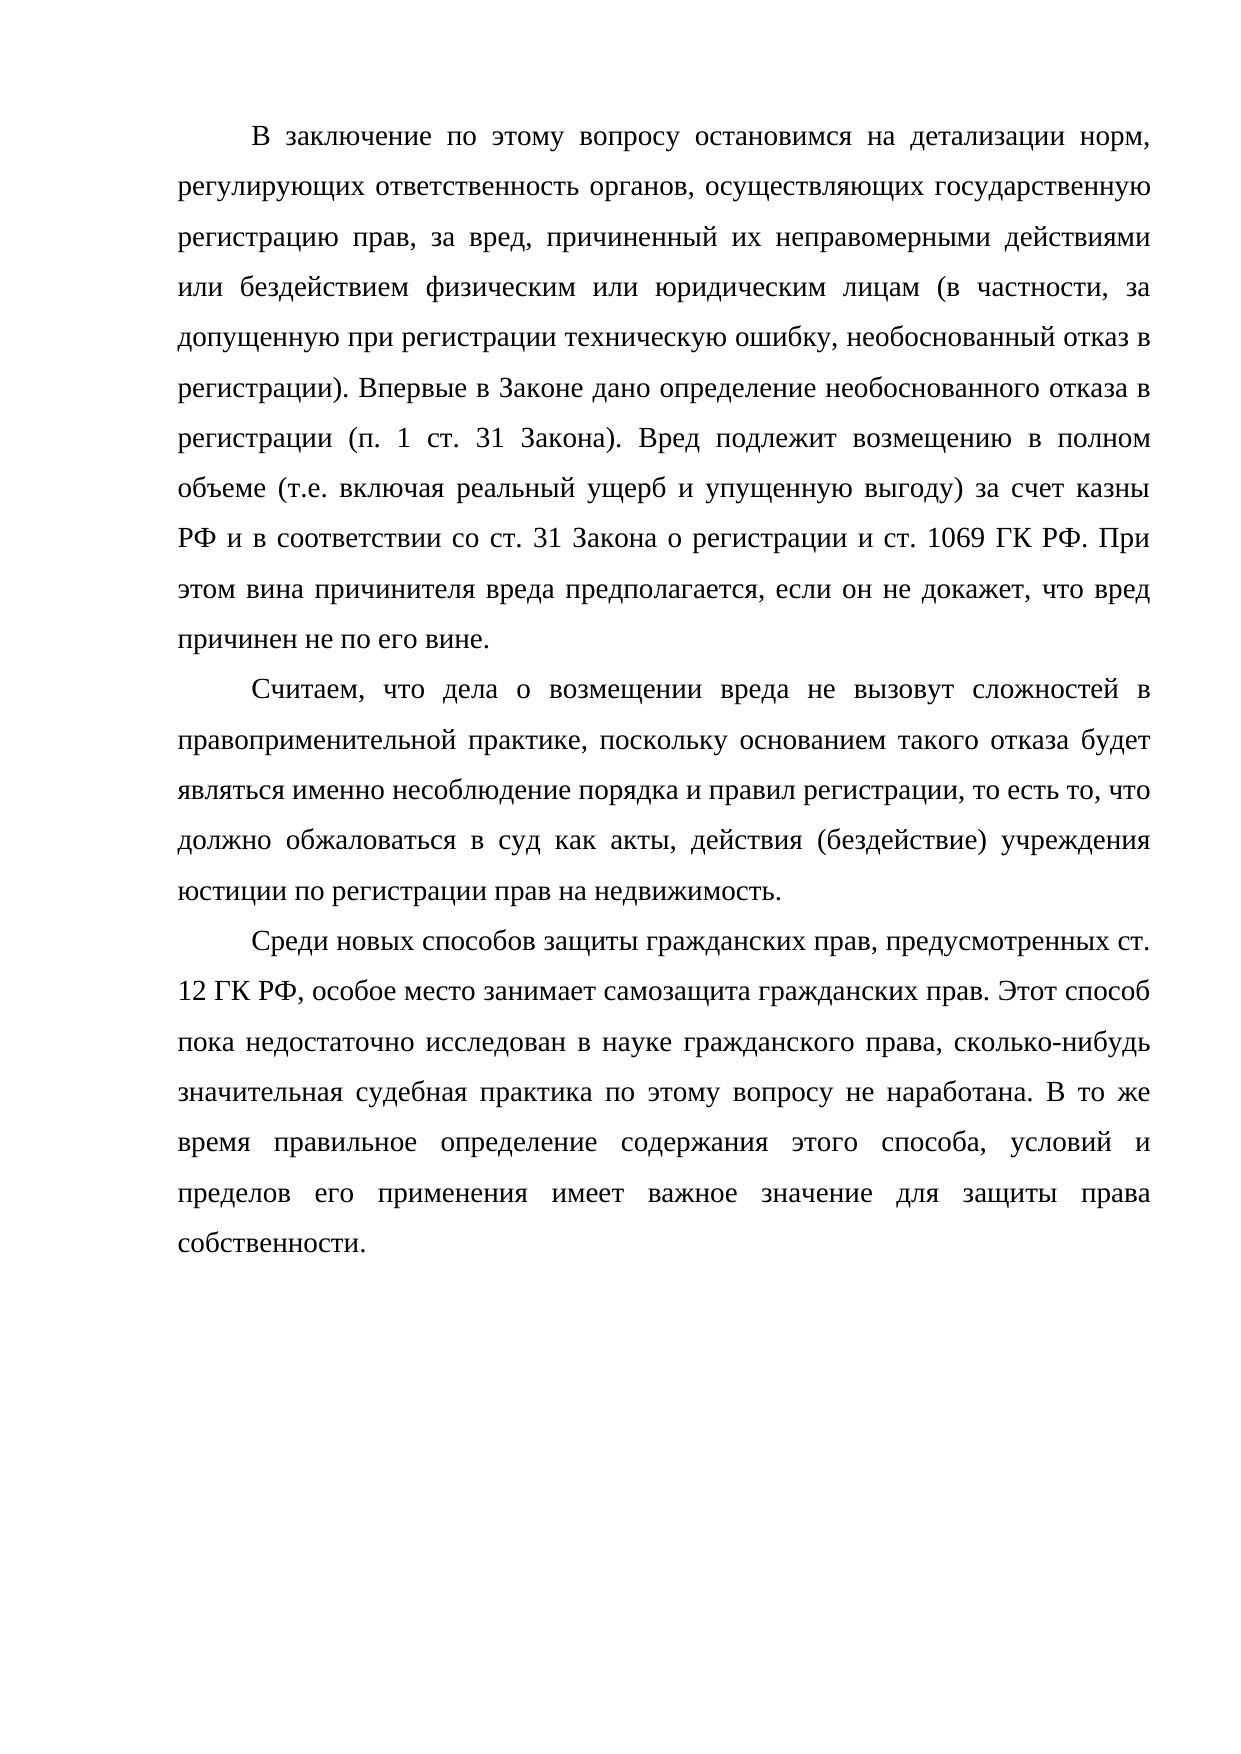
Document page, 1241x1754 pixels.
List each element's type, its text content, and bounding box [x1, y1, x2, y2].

text В заключение по этому вопросу остановимся на детализации норм, регулирующих ответственность органов, осуществляющих государственную регистрацию прав, за вред, причиненный их неправомерными действиями или бездействием физическим или юридическим лицам (в частности, за допущенную при регистрации техническую ошибку, необоснованный отказ в регистрации). Впервые в Законе дано определение необоснованного отказа в регистрации (п. 1 ст. 31 Закона). Вред подлежит возмещению в полном объеме (т.е. включая реальный ущерб и упущенную выгоду) за счет казны РФ и в соответствии со ст. 31 Закона о регистрации и ст. 1069 ГК РФ. При этом вина причинителя вреда предполагается, если он не докажет, что вред причинен не по его вине. [177, 118, 1152, 655]
text Среди новых способов защиты гражданских прав, предусмотренных ст. 12 ГК РФ, особое место занимает самозащита гражданских прав. Этот способ пока недостаточно исследован в науке гражданского права, сколько-нибудь значительная судебная практика по этому вопросу не наработана. В то же время правильное определение содержания этого способа, условий и пределов его применения имеет важное значение для защиты права собственности. [177, 923, 1152, 1258]
text Считаем, что дела о возмещении вреда не вызовут сложностей в правоприменительной практике, поскольку основанием такого отказа будет являться именно несоблюдение порядка и правил регистрации, то есть то, что должно обжаловаться в суд как акты, действия (бездействие) учреждения юстиции по регистрации прав на недвижимость. [177, 672, 1152, 906]
